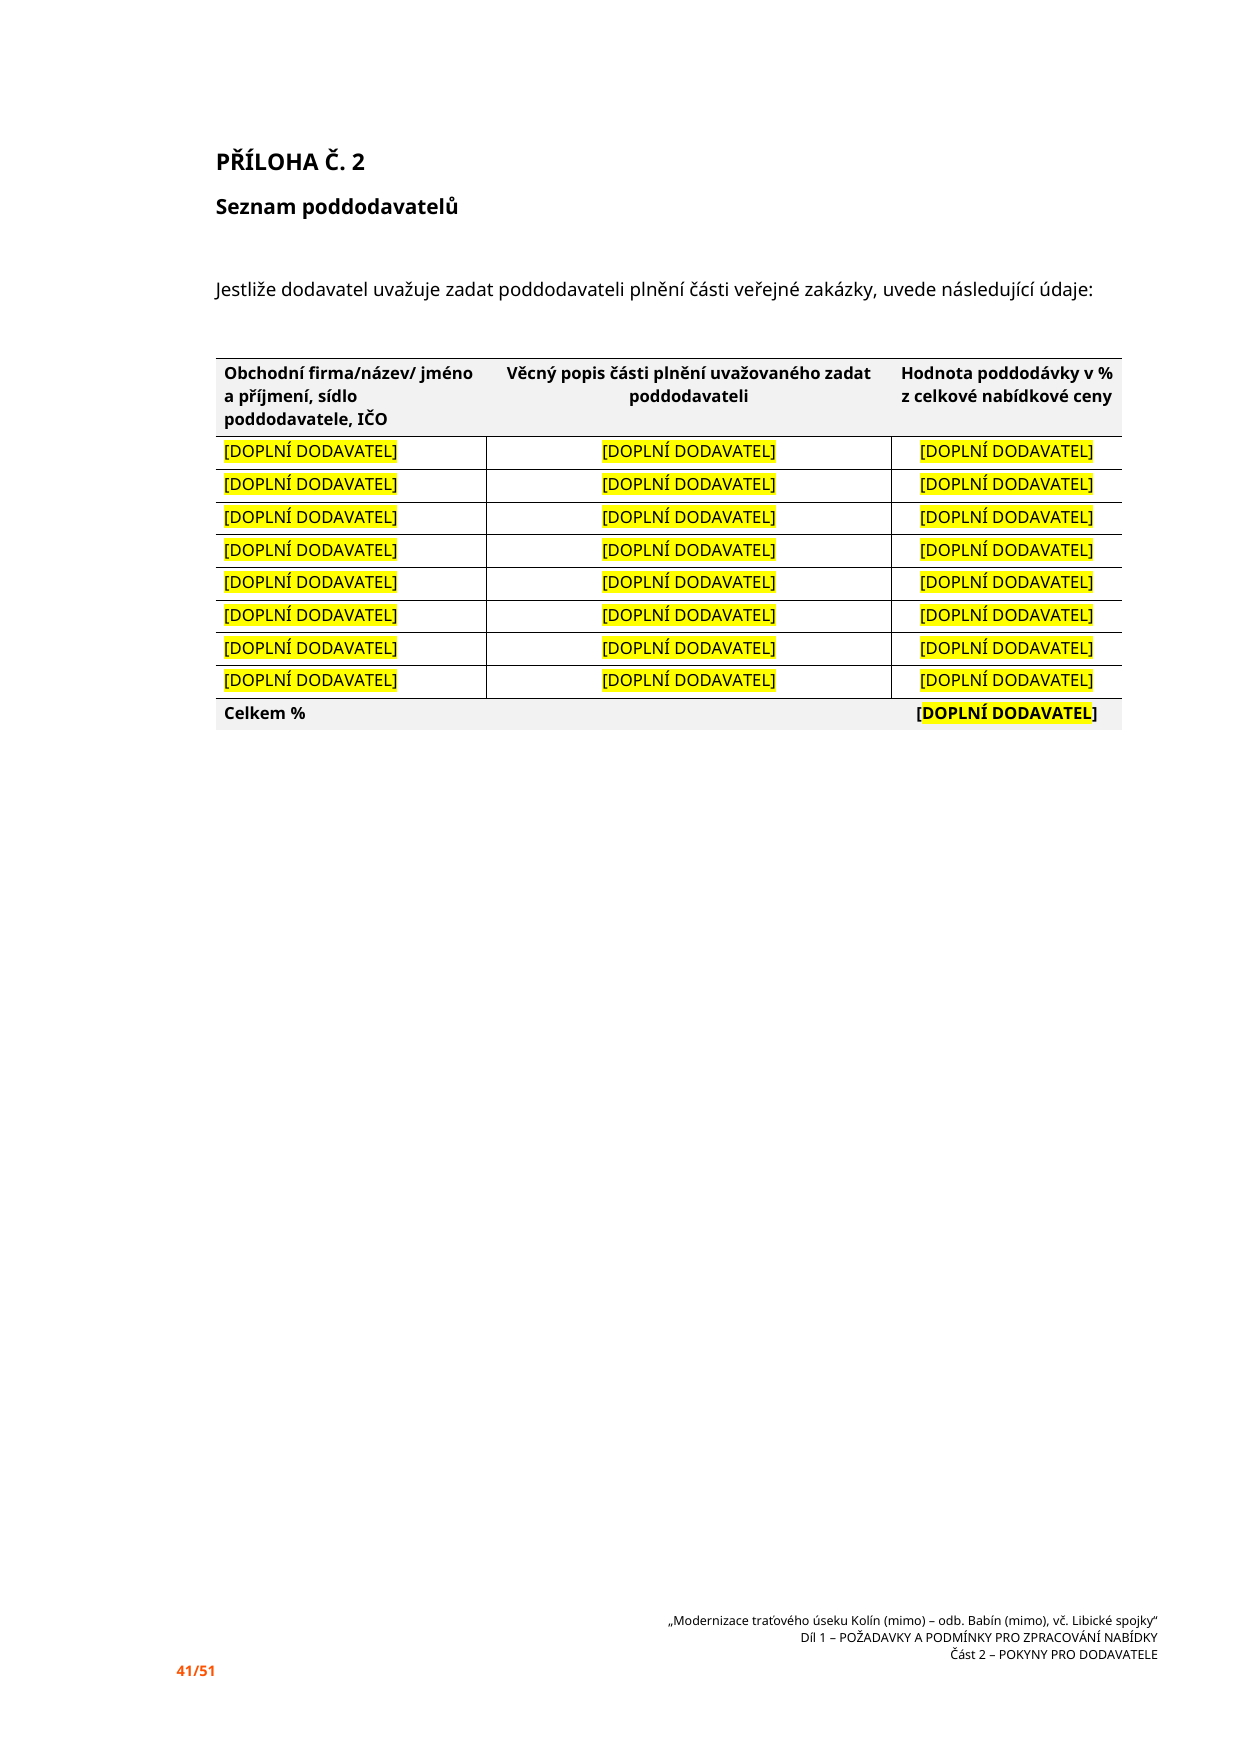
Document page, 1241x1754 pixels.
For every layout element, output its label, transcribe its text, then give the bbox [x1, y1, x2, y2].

table_cell [DOPLNÍ DODAVATEL] [892, 535, 1122, 567]
table_cell [DOPLNÍ DODAVATEL] [216, 503, 486, 534]
table_cell [DOPLNÍ DODAVATEL] [487, 503, 891, 534]
table_cell [DOPLNÍ DODAVATEL] [216, 633, 486, 665]
table_cell [DOPLNÍ DODAVATEL] [487, 666, 891, 698]
table_cell [DOPLNÍ DODAVATEL] [216, 535, 486, 567]
table_cell [DOPLNÍ DODAVATEL] [216, 601, 486, 632]
table_cell [DOPLNÍ DODAVATEL] [487, 437, 891, 469]
table_cell [DOPLNÍ DODAVATEL] [892, 601, 1122, 632]
table_cell [DOPLNÍ DODAVATEL] [487, 601, 891, 632]
text Příloha č. 2 [216, 146, 1122, 177]
table_cell [DOPLNÍ DODAVATEL] [892, 633, 1122, 665]
table_cell [DOPLNÍ DODAVATEL] [892, 503, 1122, 534]
table_cell [DOPLNÍ DODAVATEL] [892, 568, 1122, 599]
table_cell [DOPLNÍ DODAVATEL] [487, 633, 891, 665]
table_cell [DOPLNÍ DODAVATEL] [892, 470, 1122, 501]
table_cell [486, 699, 891, 730]
table_cell [DOPLNÍ DODAVATEL] [487, 535, 891, 567]
table_cell [DOPLNÍ DODAVATEL] [216, 666, 486, 698]
table_cell [DOPLNÍ DODAVATEL] [487, 470, 891, 501]
table_cell [DOPLNÍ DODAVATEL] [891, 699, 1122, 730]
table_cell [DOPLNÍ DODAVATEL] [216, 437, 486, 469]
table_cell [DOPLNÍ DODAVATEL] [216, 568, 486, 599]
table_header Věcný popis části plnění uvažovaného zadat poddodavateli [486, 359, 891, 436]
text Seznam poddodavatelů [216, 192, 1122, 221]
table_header Obchodní firma/název/ jméno a příjmení, sídlo poddodavatele, IČO [216, 359, 486, 436]
table_cell Celkem % [216, 699, 486, 730]
table_cell [DOPLNÍ DODAVATEL] [487, 568, 891, 599]
table_cell [DOPLNÍ DODAVATEL] [892, 437, 1122, 469]
table_header Hodnota poddodávky v % z celkové nabídkové ceny [891, 359, 1122, 436]
table_cell [DOPLNÍ DODAVATEL] [216, 470, 486, 501]
text Jestliže dodavatel uvažuje zadat poddodavateli plnění části veřejné zakázky, uvede následující údaje: [216, 277, 1122, 302]
table_cell [DOPLNÍ DODAVATEL] [892, 666, 1122, 698]
